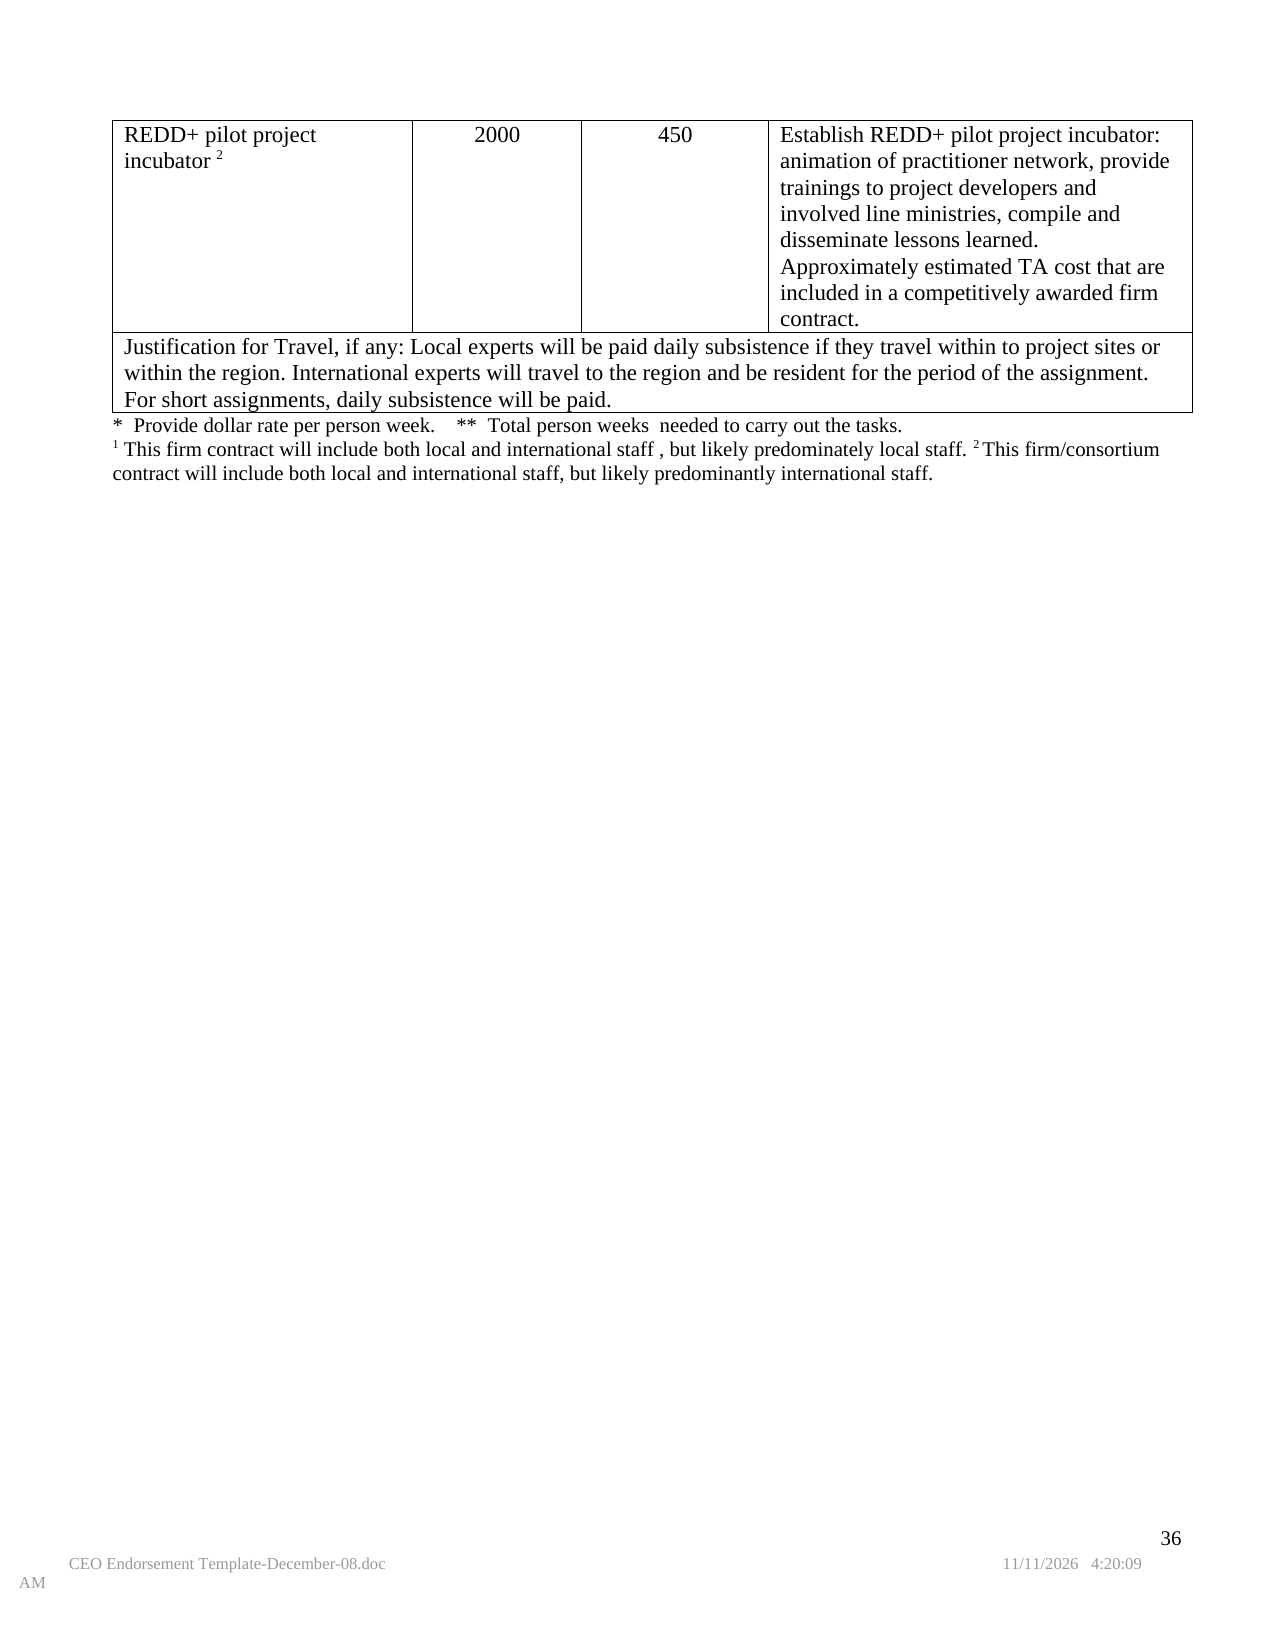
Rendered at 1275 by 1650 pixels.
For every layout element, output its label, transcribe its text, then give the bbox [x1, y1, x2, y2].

table_cell Justification for Travel, if any: Local experts will be paid daily subsistence if they travel within to project sites or within the region. International experts will travel to the region and be resident for the period of the assignment. For short assignments, daily subsistence will be paid. [113, 333, 1192, 412]
text * Provide dollar rate per person week. ** Total person weeks needed to carry out the tasks. [112, 413, 1181, 437]
table_cell REDD+ pilot project incubator 2 [113, 121, 412, 332]
table_cell 2000 [413, 121, 581, 332]
table_cell 450 [582, 121, 768, 332]
text 1 This firm contract will include both local and international staff , but likely predominately local staff. 2 This firm/consortium contract will include both local and international staff, but likely predominantly international staff. [112, 437, 1181, 485]
table_cell Establish REDD+ pilot project incubator: animation of practitioner network, provide trainings to project developers and involved line ministries, compile and disseminate lessons learned. Approximately estimated TA cost that are included in a competitively awarded firm contract. [769, 121, 1192, 332]
